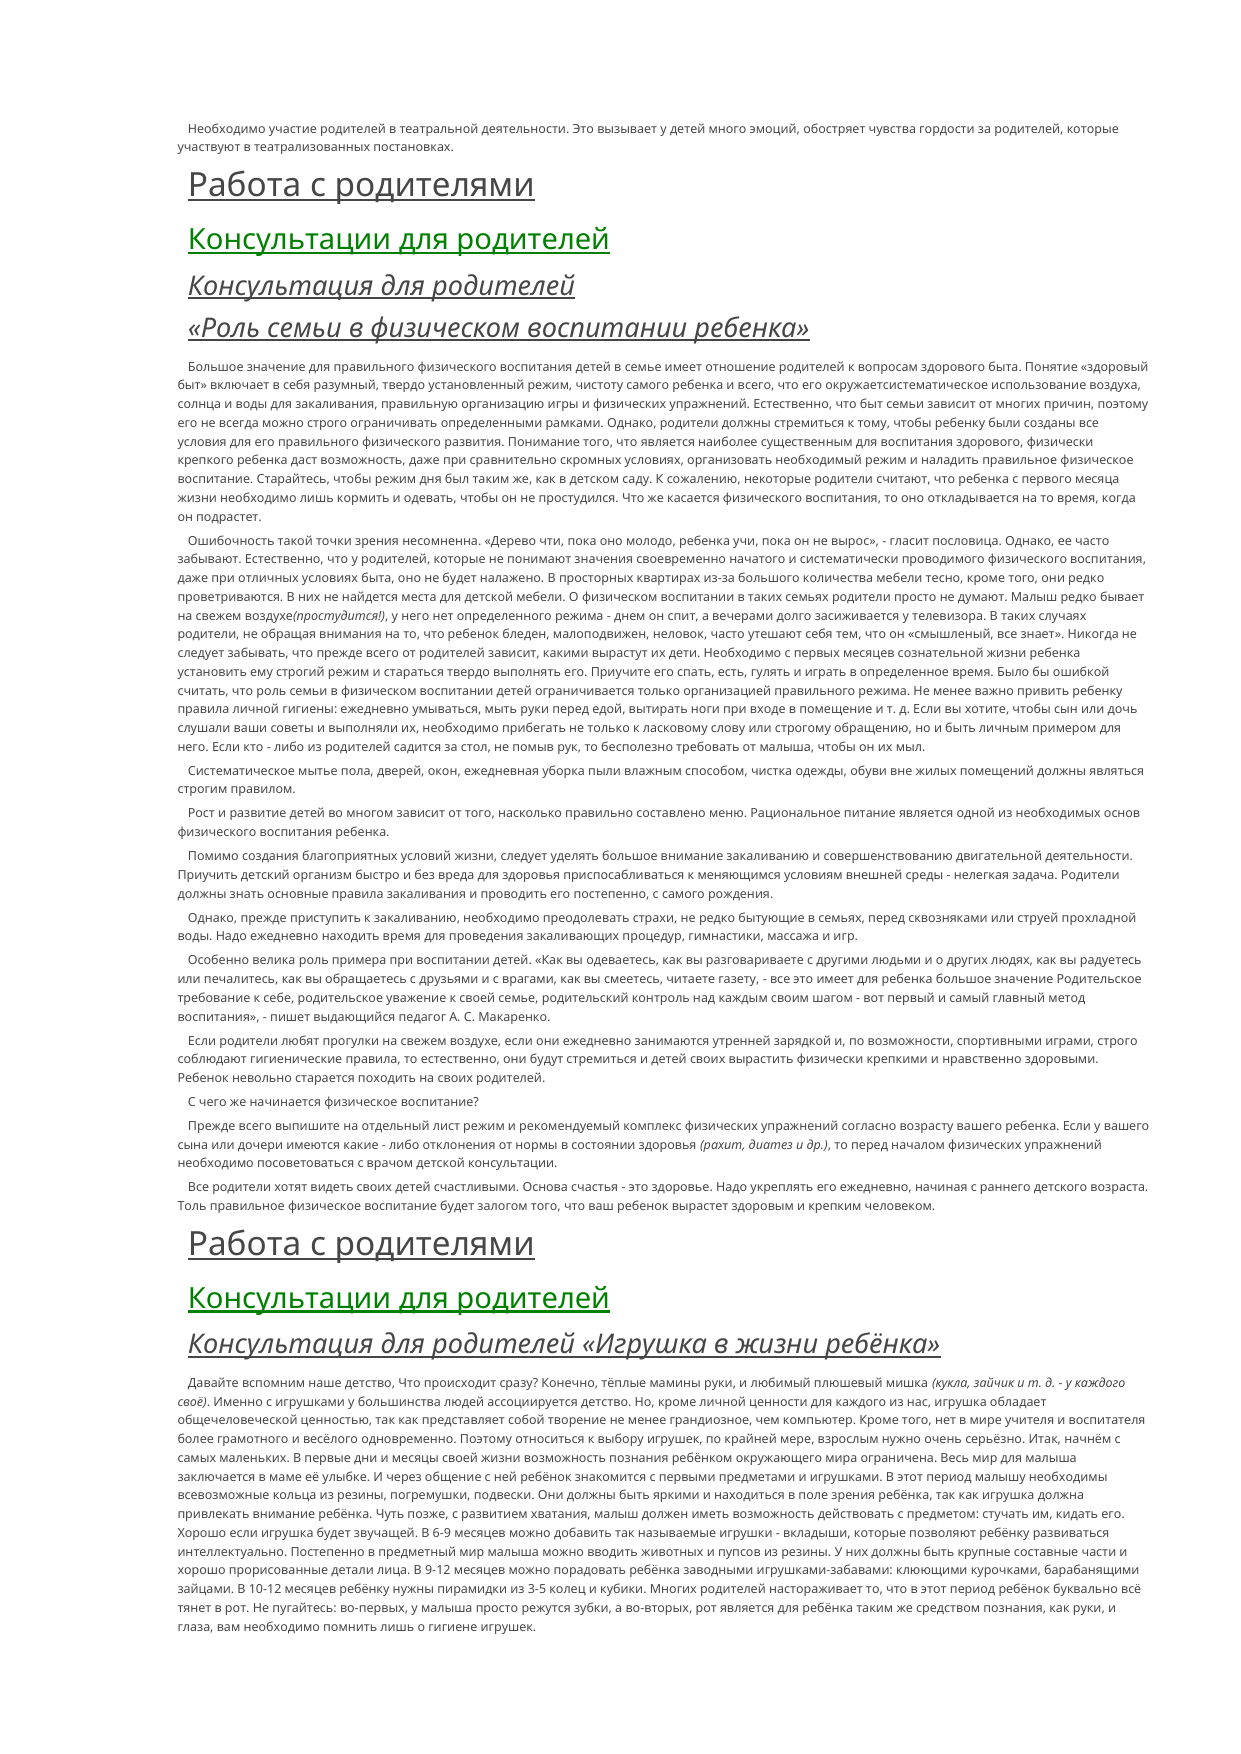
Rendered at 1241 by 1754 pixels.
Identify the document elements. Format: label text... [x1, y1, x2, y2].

subtitle Консультации для родителей [188, 1277, 1141, 1317]
text Рост и развитие детей во многом зависит от того, насколько правильно составлено меню. Рациональное питание является одной из необходимых основ физического воспитания ребенка. [177, 803, 1152, 840]
subtitle Консультация для родителей «Роль семьи в физическом воспитании ребенка» [188, 266, 1141, 345]
subtitle Работа с родителями [188, 161, 1141, 206]
text Необходимо участие родителей в театральной деятельности. Это вызывает у детей много эмоций, обостряет чувства гордости за родителей, которые участвуют в театрализованных постановках. [177, 118, 1152, 156]
text Однако, прежде приступить к закаливанию, необходимо преодолевать страхи, не редко бытующие в семьях, перед сквозняками или струей прохладной воды. Надо ежедневно находить время для проведения закаливающих процедур, гимнастики, массажа и игр. [177, 907, 1152, 944]
subtitle Консультация для родителей «Игрушка в жизни ребёнка» [188, 1324, 1141, 1361]
text Давайте вспомним наше детство, Что происходит сразу? Конечно, тёплые мамины руки, и любимый плюшевый мишка (кукла, зайчик и т. д. - у каждого своё). Именно с игрушками у большинства людей ассоциируется детство. Но, кроме личной ценности для каждого из нас, игрушка обладает общечеловеческой ценностью, так как представляет собой творение не менее грандиозное, чем компьютер. Кроме того, нет в мире учителя и воспитателя более грамотного и весёлого одновременно. Поэтому относиться к выбору игрушек, по крайней мере, взрослым нужно очень серьёзно. Итак, начнём с самых маленьких. В первые дни и месяцы своей жизни возможность познания ребёнком окружающего мира ограничена. Весь мир для малыша заключается в маме её улыбке. И через общение с ней ребёнок знакомится с первыми предметами и игрушками. В этот период малышу необходимы всевозможные кольца из резины, погремушки, подвески. Они должны быть яркими и находиться в поле зрения ребёнка, так как игрушка должна привлекать внимание ребёнка. Чуть позже, с развитием хватания, малыш должен иметь возможность действовать с предметом: стучать им, кидать его. Хорошо если игрушка будет звучащей. В 6-9 месяцев можно добавить так называемые игрушки - вкладыши, которые позволяют ребёнку развиваться интеллектуально. Постепенно в предметный мир малыша можно вводить животных и пупсов из резины. У них должны быть крупные составные части и хорошо прорисованные детали лица. В 9-12 месяцев можно порадовать ребёнка заводными игрушками-забавами: клюющими курочками, барабанящими зайцами. В 10-12 месяцев ребёнку нужны пирамидки из 3-5 колец и кубики. Многих родителей настораживает то, что в этот период ребёнок буквально всё тянет в рот. Не пугайтесь: во-первых, у малыша просто режутся зубки, а во-вторых, рот является для ребёнка таким же средством познания, как руки, и глаза, вам необходимо помнить лишь о гигиене игрушек. [177, 1372, 1152, 1635]
text Помимо создания благоприятных условий жизни, следует уделять большое внимание закаливанию и совершенствованию двигательной деятельности. Приучить детский организм быстро и без вреда для здоровья приспосабливаться к меняющимся условиям внешней среды - нелегкая задача. Родители должны знать основные правила закаливания и проводить его постепенно, с самого рождения. [177, 846, 1152, 902]
text Прежде всего выпишите на отдельный лист режим и рекомендуемый комплекс физических упражнений согласно возрасту вашего ребенка. Если у вашего сына или дочери имеются какие - либо отклонения от нормы в состоянии здоровья (рахит, диатез и др.), то перед началом физических упражнений необходимо посоветоваться с врачом детской консультации. [177, 1115, 1152, 1172]
text Большое значение для правильного физического воспитания детей в семье имеет отношение родителей к вопросам здорового быта. Понятие «здоровый быт» включает в себя разумный, твердо установленный режим, чистоту самого ребенка и всего, что его окружаетсистематическое использование воздуха, солнца и воды для закаливания, правильную организацию игры и физических упражнений. Естественно, что быт семьи зависит от многих причин, поэтому его не всегда можно строго ограничивать определенными рамками. Однако, родители должны стремиться к тому, чтобы ребенку были созданы все условия для его правильного физического развития. Понимание того, что является наиболее существенным для воспитания здорового, физически крепкого ребенка даст возможность, даже при сравнительно скромных условиях, организовать необходимый режим и наладить правильное физическое воспитание. Старайтесь, чтобы режим дня был таким же, как в детском саду. К сожалению, некоторые родители считают, что ребенка с первого месяца жизни необходимо лишь кормить и одевать, чтобы он не простудился. Что же касается физического воспитания, то оно откладывается на то время, когда он подрастет. [177, 356, 1152, 525]
text Систематическое мытье пола, дверей, окон, ежедневная уборка пыли влажным способом, чистка одежды, обуви вне жилых помещений должны являться строгим правилом. [177, 760, 1152, 798]
text Если родители любят прогулки на свежем воздухе, если они ежедневно занимаются утренней зарядкой и, по возможности, спортивными играми, строго соблюдают гигиенические правила, то естественно, они будут стремиться и детей своих вырастить физически крепкими и нравственно здоровыми. Ребенок невольно старается походить на своих родителей. [177, 1030, 1152, 1086]
text Ошибочность такой точки зрения несомненна. «Дерево чти, пока оно молодо, ребенка учи, пока он не вырос», - гласит пословица. Однако, ее часто забывают. Естественно, что у родителей, которые не понимают значения своевременно начатого и систематически проводимого физического воспитания, даже при отличных условиях быта, оно не будет налажено. В просторных квартирах из-за большого количества мебели тесно, кроме того, они редко проветриваются. В них не найдется места для детской мебели. О физическом воспитании в таких семьях родители просто не думают. Малыш редко бывает на свежем воздухе(простудится!), у него нет определенного режима - днем он спит, а вечерами долго засиживается у телевизора. В таких случаях родители, не обращая внимания на то, что ребенок бледен, малоподвижен, неловок, часто утешают себя тем, что он «смышленый, все знает». Никогда не следует забывать, что прежде всего от родителей зависит, какими вырастут их дети. Необходимо с первых месяцев сознательной жизни ребенка установить ему строгий режим и стараться твердо выполнять его. Приучите его спать, есть, гулять и играть в определенное время. Было бы ошибкой считать, что роль семьи в физическом воспитании детей ограничивается только организацией правильного режима. Не менее важно привить ребенку правила личной гигиены: ежедневно умываться, мыть руки перед едой, вытирать ноги при входе в помещение и т. д. Если вы хотите, чтобы сын или дочь слушали ваши советы и выполняли их, необходимо прибегать не только к ласковому слову или строгому обращению, но и быть личным примером для него. Если кто - либо из родителей садится за стол, не помыв рук, то бесполезно требовать от малыша, чтобы он их мыл. [177, 530, 1152, 755]
text Особенно велика роль примера при воспитании детей. «Как вы одеваетесь, как вы разговариваете с другими людьми и о других людях, как вы радуетесь или печалитесь, как вы обращаетесь с друзьями и с врагами, как вы смеетесь, читаете газету, - все это имеет для ребенка большое значение Родительское требование к себе, родительское уважение к своей семье, родительский контроль над каждым своим шагом - вот первый и самый главный метод воспитания», - пишет выдающийся педагог А. С. Макаренко. [177, 950, 1152, 1025]
text Все родители хотят видеть своих детей счастливыми. Основа счастья - это здоровье. Надо укреплять его ежедневно, начиная с раннего детского возраста. Толь правильное физическое воспитание будет залогом того, что ваш ребенок вырастет здоровым и крепким человеком. [177, 1177, 1152, 1214]
subtitle Консультации для родителей [188, 218, 1141, 258]
text С чего же начинается физическое воспитание? [177, 1091, 1152, 1110]
subtitle Работа с родителями [188, 1219, 1141, 1265]
